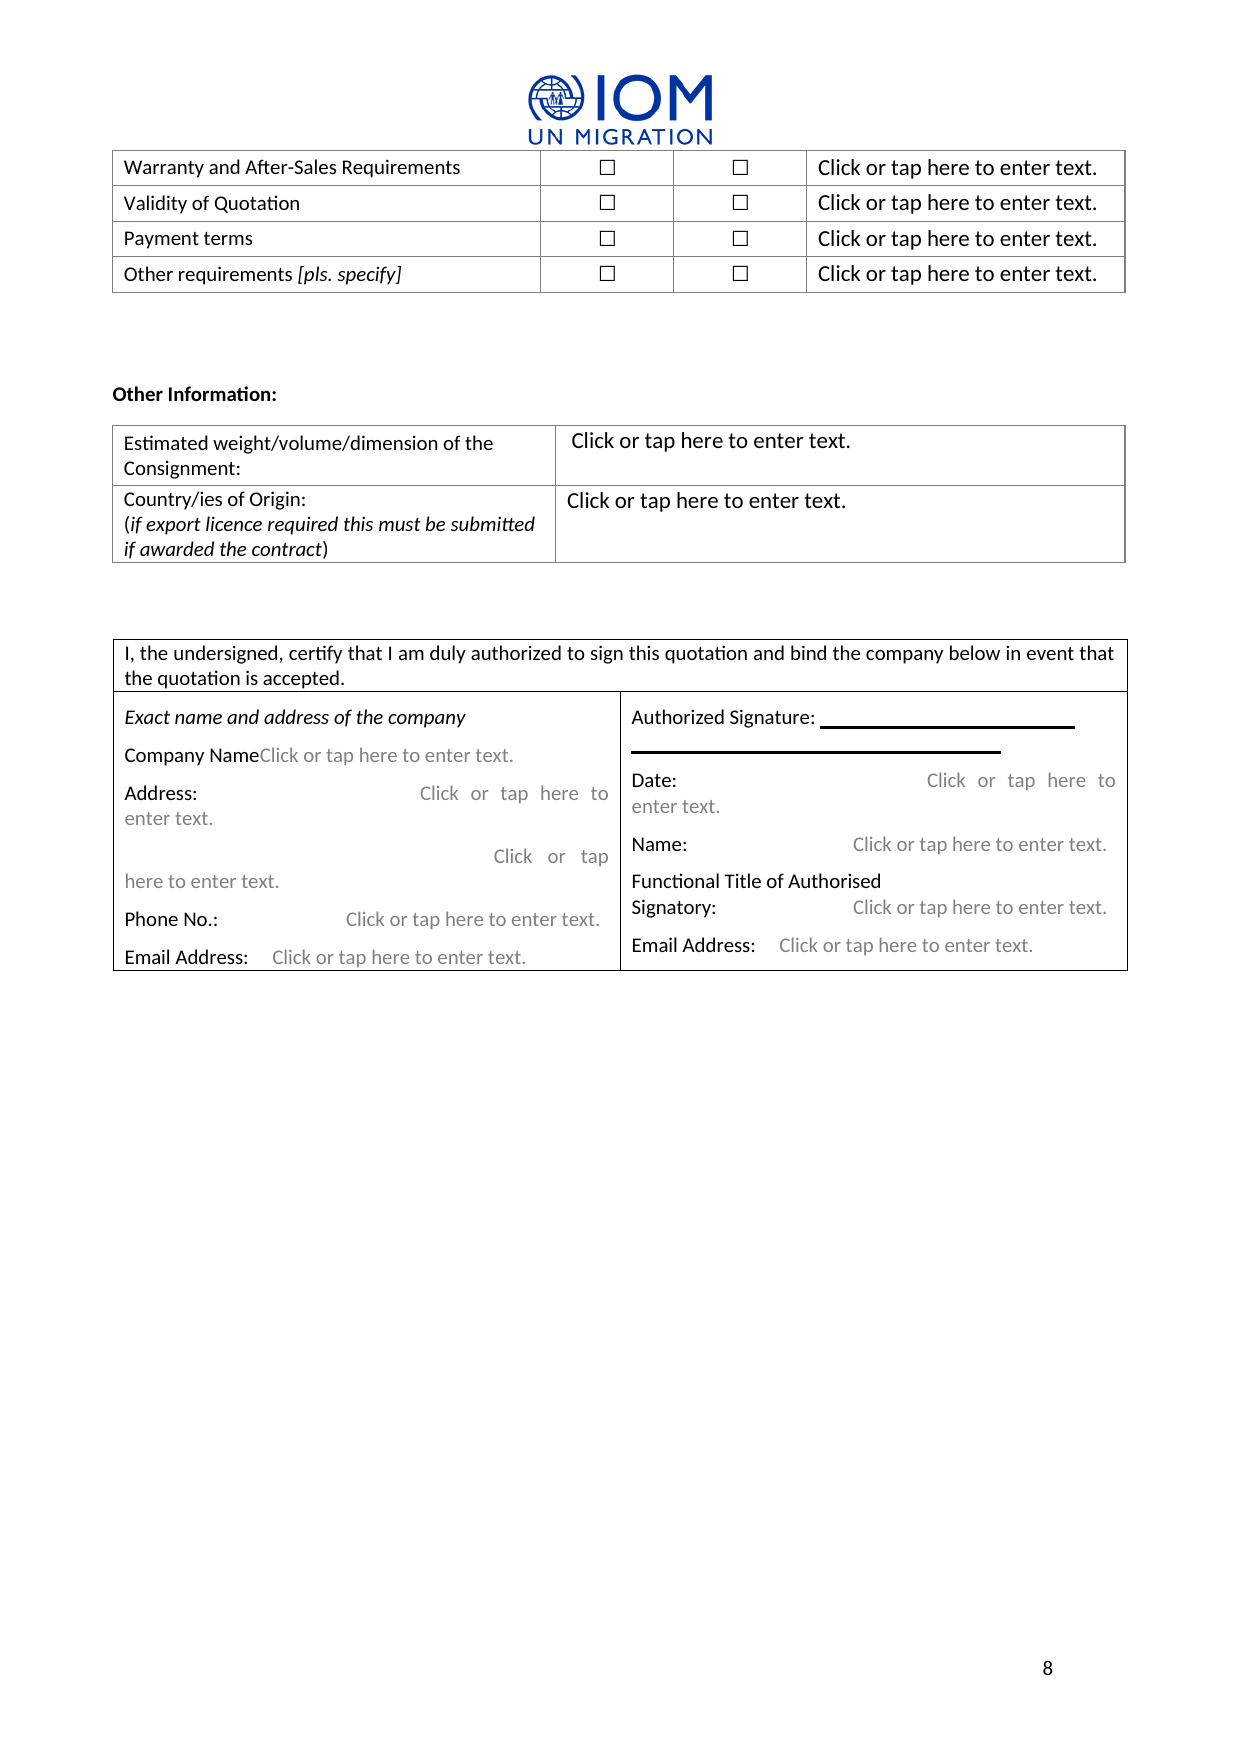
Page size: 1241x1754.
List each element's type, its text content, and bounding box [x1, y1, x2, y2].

table_header Estimated weight/volume/dimension of the Consignment: [113, 426, 555, 485]
table_header I, the undersigned, certify that I am duly authorized to sign this quotation and bind the company below in event that the quotation is accepted. [114, 640, 1127, 691]
picture [524, 73, 716, 146]
table_header [556, 426, 1124, 485]
table_cell Authorized Signature: Date: Name: Functional Title of Authorised Signatory: Email Address: [621, 692, 1127, 970]
table_cell Validity of Quotation [113, 186, 540, 221]
table_cell Payment terms [113, 222, 540, 256]
table_cell Country/ies of Origin: (if export licence required this must be submitted if awarded the contract) [113, 486, 555, 562]
table_cell Other requirements [pls. specify] [113, 257, 540, 292]
text Other Information: [112, 381, 1128, 406]
table_cell Warranty and After-Sales Requirements [113, 151, 540, 185]
table_cell Exact name and address of the company Company Name Address: Phone No.: Email Address: [114, 692, 620, 970]
